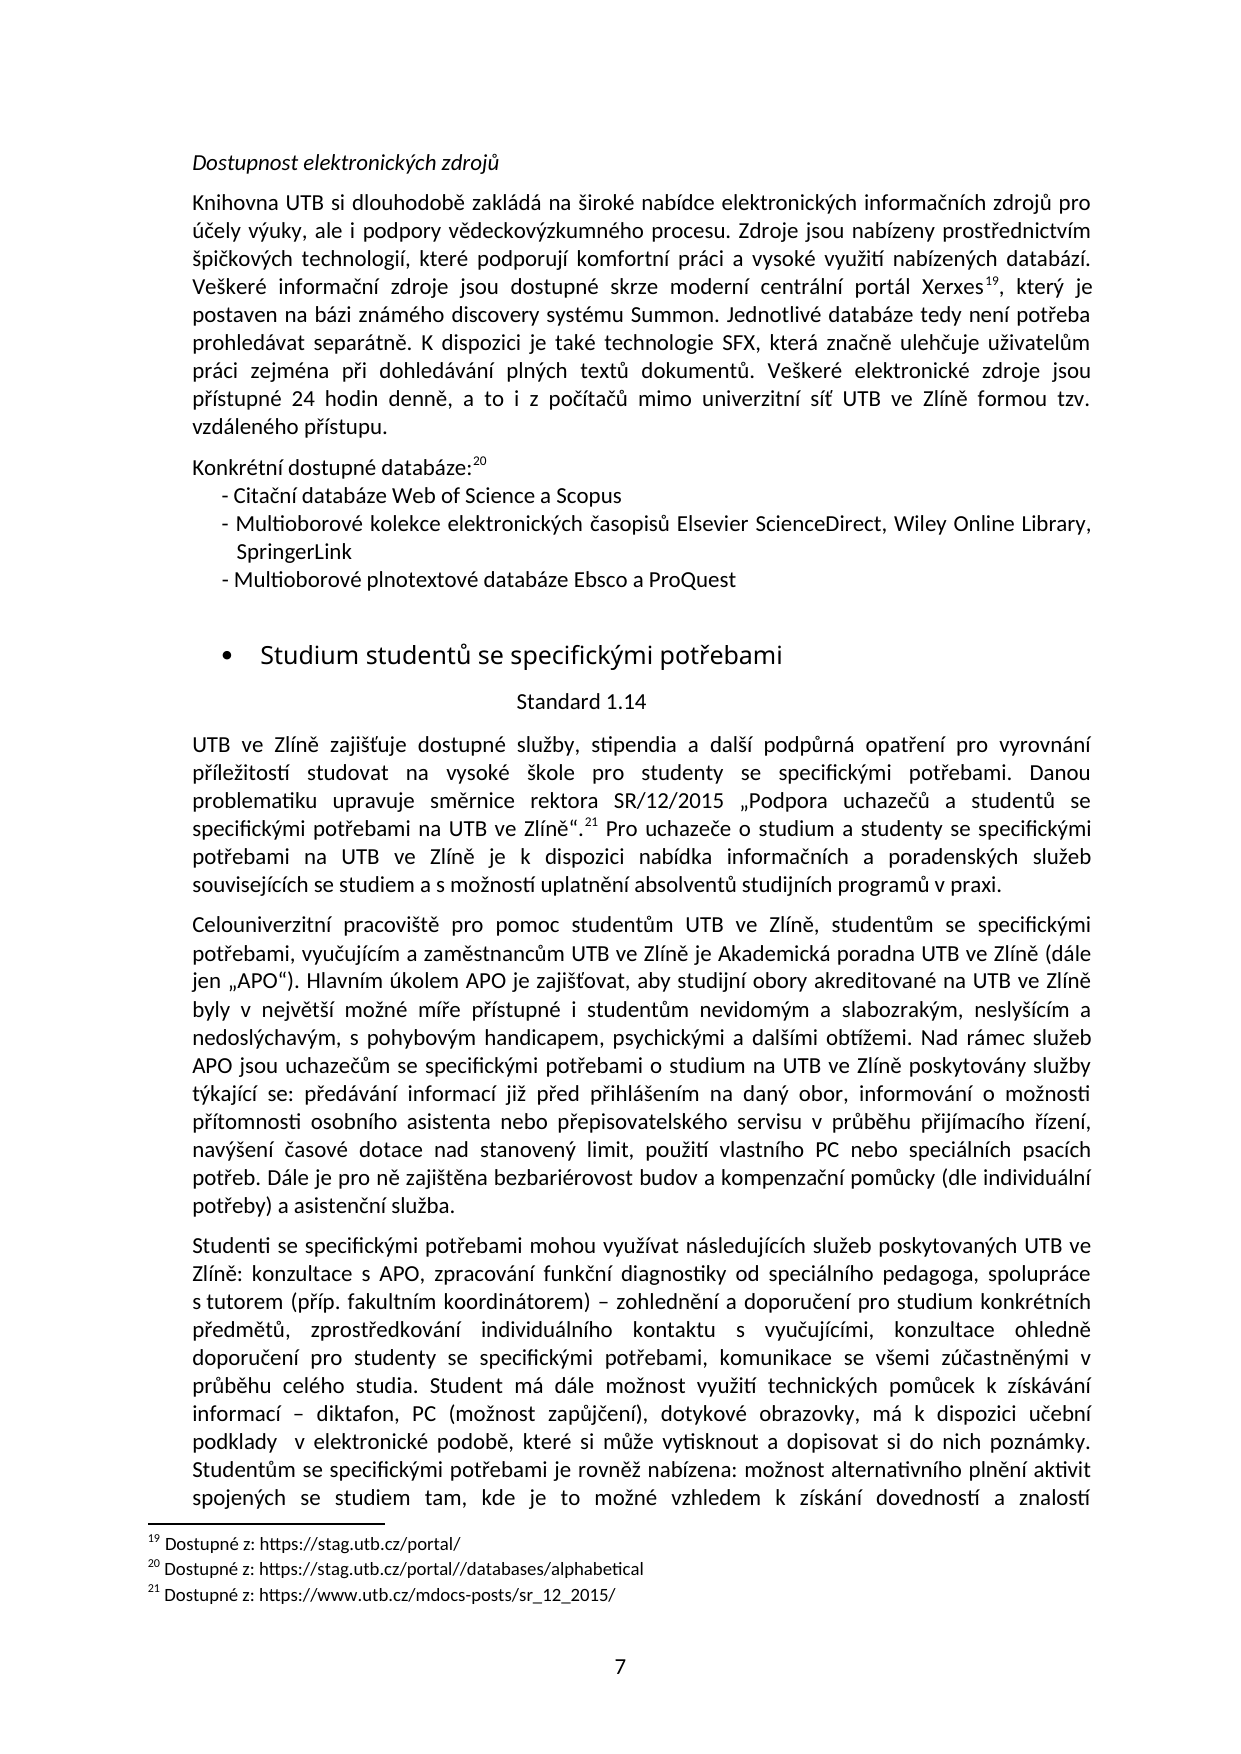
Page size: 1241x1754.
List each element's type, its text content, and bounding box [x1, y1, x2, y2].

subtitle Studium studentů se specifickými potřebami [223, 638, 1093, 672]
text Standard 1.14 [148, 687, 1093, 715]
text UTB ve Zlíně zajišťuje dostupné služby, stipendia a další podpůrná opatření pro vyrovnání příležitostí studovat na vysoké škole pro studenty se specifickými potřebami. Danou problematiku upravuje směrnice rektora SR/12/2015 „Podpora uchazečů a studentů se specifickými potřebami na UTB ve Zlíně“. Pro uchazeče o studium a studenty se specifickými potřebami na UTB ve Zlíně je k dispozici nabídka informačních a poradenských služeb souvisejících se studiem a s možností uplatnění absolventů studijních programů v praxi. [192, 730, 1093, 898]
text Konkrétní dostupné databáze: [148, 453, 1093, 481]
text - Multioborové kolekce elektronických časopisů Elsevier ScienceDirect, Wiley Online Library, SpringerLink [221, 509, 1093, 565]
text Dostupnost elektronických zdrojů [192, 148, 1093, 176]
text Knihovna UTB si dlouhodobě zakládá na široké nabídce elektronických informačních zdrojů pro účely výuky, ale i podpory vědeckovýzkumného procesu. Zdroje jsou nabízeny prostřednictvím špičkových technologií, které podporují komfortní práci a vysoké využití nabízených databází. Veškeré informační zdroje jsou dostupné skrze moderní centrální portál Xerxes, který je postaven na bázi známého discovery systému Summon. Jednotlivé databáze tedy není potřeba prohledávat separátně. K dispozici je také technologie SFX, která značně ulehčuje uživatelům práci zejména při dohledávání plných textů dokumentů. Veškeré elektronické zdroje jsou přístupné 24 hodin denně, a to i z počítačů mimo univerzitní síť UTB ve Zlíně formou tzv. vzdáleného přístupu. [192, 188, 1093, 440]
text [192, 1231, 1093, 1512]
text Celouniverzitní pracoviště pro pomoc studentům UTB ve Zlíně, studentům se specifickými potřebami, vyučujícím a zaměstnancům UTB ve Zlíně je Akademická poradna UTB ve Zlíně (dále jen „APO“). Hlavním úkolem APO je zajišťovat, aby studijní obory akreditované na UTB ve Zlíně byly v největší možné míře přístupné i studentům nevidomým a slabozrakým, neslyšícím a nedoslýchavým, s pohybovým handicapem, psychickými a dalšími obtížemi. Nad rámec služeb APO jsou uchazečům se specifickými potřebami o studium na UTB ve Zlíně poskytovány služby týkající se: předávání informací již před přihlášením na daný obor, informování o možnosti přítomnosti osobního asistenta nebo přepisovatelského servisu v průběhu přijímacího řízení, navýšení časové dotace nad stanovený limit, použití vlastního PC nebo speciálních psacích potřeb. Dále je pro ně zajištěna bezbariérovost budov a kompenzační pomůcky (dle individuální potřeby) a asistenční služba. [192, 911, 1093, 1219]
text - Multioborové plnotextové databáze Ebsco a ProQuest [148, 565, 1093, 593]
text - Citační databáze Web of Science a Scopus [148, 481, 1093, 509]
